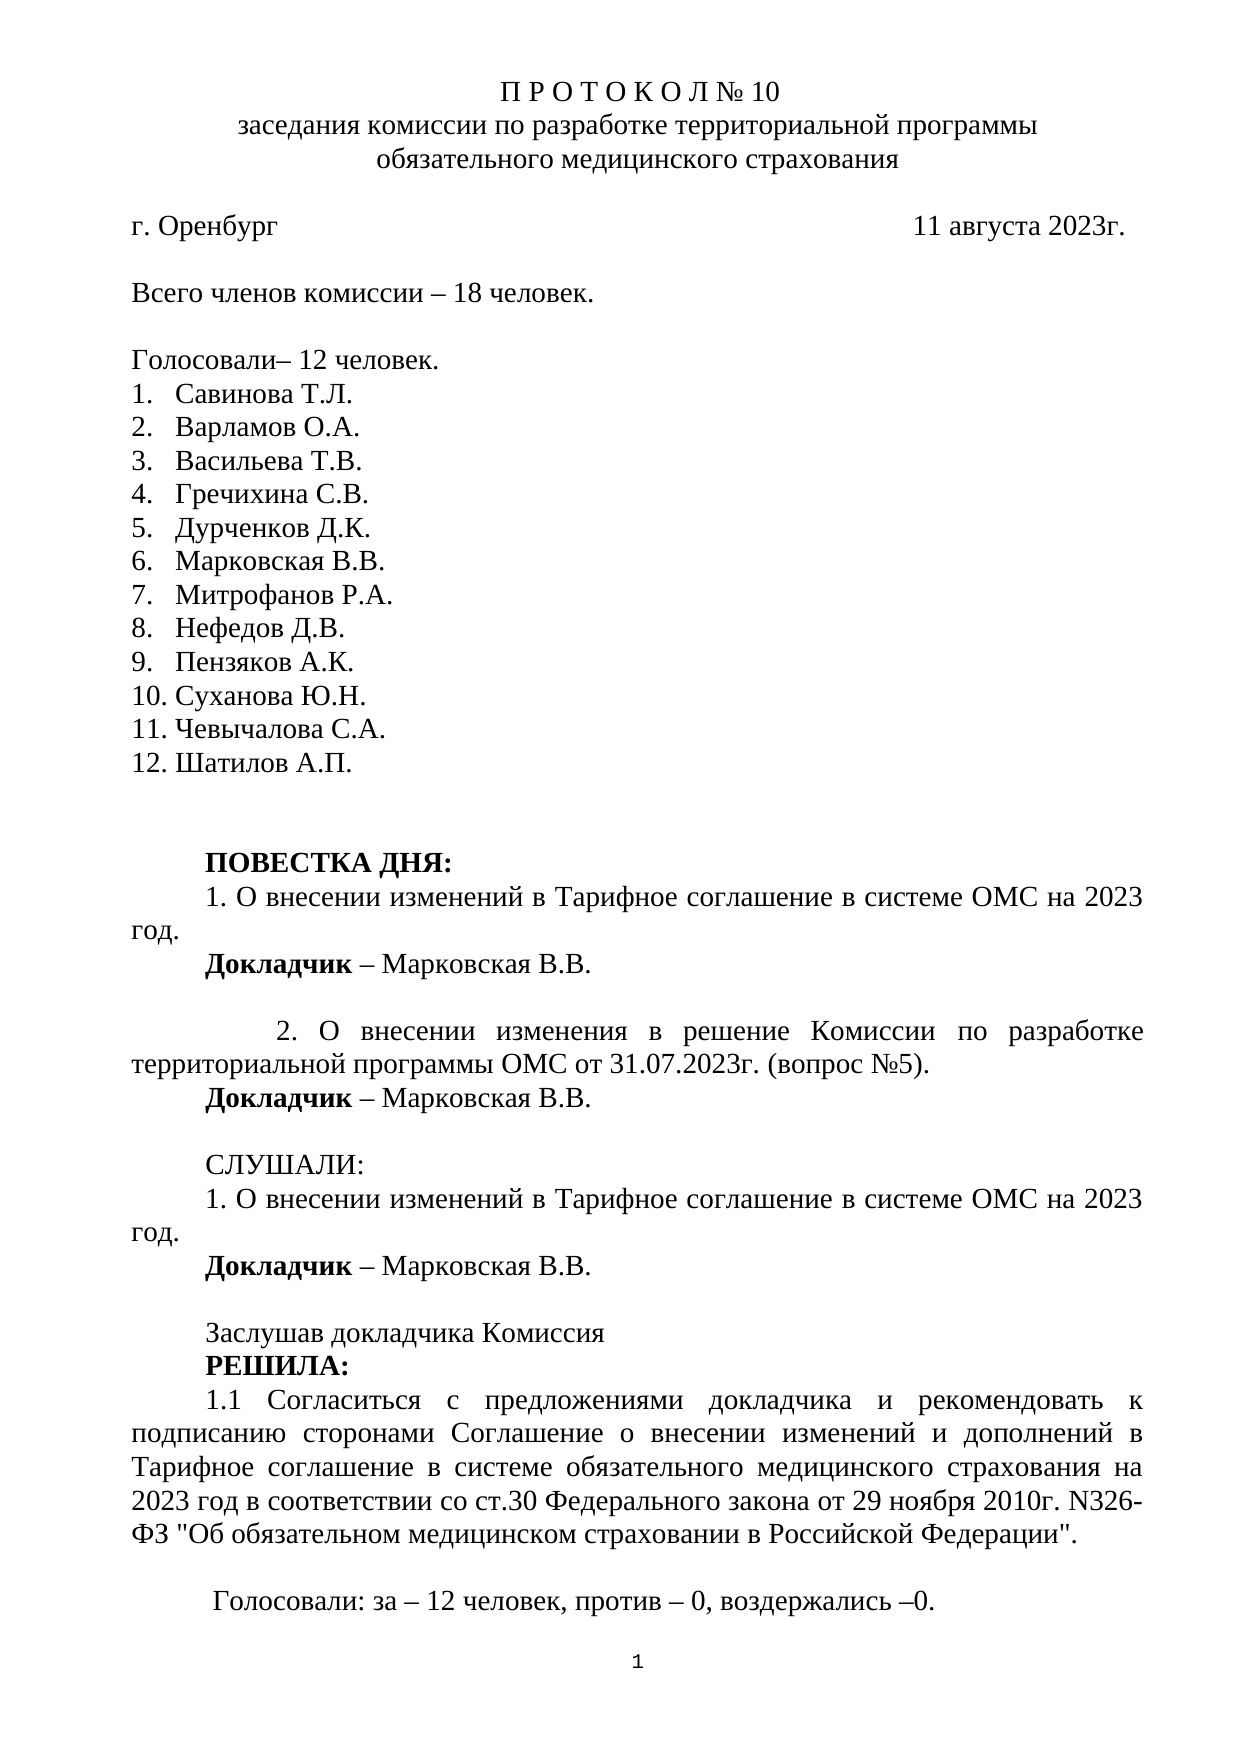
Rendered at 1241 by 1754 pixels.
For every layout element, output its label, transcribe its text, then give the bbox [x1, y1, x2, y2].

text 2. О внесении изменения в решение Комиссии по разработке территориальной программы ОМС от 31.07.2023г. (вопрос №5). [131, 1013, 1144, 1080]
text заседания комиссии по разработке территориальной программы [131, 107, 1144, 141]
text 3. Васильева Т.В. [131, 443, 1144, 476]
text 11. Чевычалова С.А. [131, 711, 1144, 745]
text 4. Гречихина С.В. [131, 476, 1144, 510]
text 7. Митрофанов Р.А. [131, 577, 1144, 611]
text ПОВЕСТКА ДНЯ: [131, 845, 1144, 879]
text 1. О внесении изменений в Тарифное соглашение в системе ОМС на 2023 год. [131, 1181, 1144, 1248]
text 10. Суханова Ю.Н. [131, 678, 1144, 711]
text 5. Дурченков Д.К. [131, 510, 1144, 543]
text Всего членов комиссии – 18 человек. [131, 275, 1144, 309]
text г. Оренбург 11 августа 2023г. [131, 208, 1144, 242]
text Голосовали– 12 человек. [131, 342, 1144, 376]
text обязательного медицинского страхования [131, 141, 1144, 174]
text 6. Марковская В.В. [131, 543, 1144, 577]
text 12. Шатилов А.П. [131, 745, 1144, 778]
text Голосовали: за – 12 человек, против – 0, воздержались –0. [131, 1583, 1144, 1617]
text 8. Нефедов Д.В. [131, 611, 1144, 644]
text Докладчик – Марковская В.В. [131, 946, 1144, 979]
text 1. О внесении изменений в Тарифное соглашение в системе ОМС на 2023 год. [131, 879, 1144, 946]
text Заслушав докладчика Комиссия [131, 1315, 1144, 1348]
text 1.1 Согласиться с предложениями докладчика и рекомендовать к подписанию сторонами Соглашение о внесении изменений и дополнений в Тарифное соглашение в системе обязательного медицинского страхования на 2023 год в соответствии со ст.30 Федерального закона от 29 ноября 2010г. N326-ФЗ "Об обязательном медицинском страховании в Российской Федерации". [131, 1382, 1144, 1550]
text 2. Варламов О.А. [131, 409, 1144, 443]
text П Р О Т О К О Л № 10 [131, 74, 1144, 107]
text Докладчик – Марковская В.В. [131, 1080, 1144, 1114]
text 9. Пензяков А.К. [131, 644, 1144, 678]
text СЛУШАЛИ: [131, 1147, 1144, 1181]
text РЕШИЛА: [131, 1348, 1144, 1382]
text Докладчик – Марковская В.В. [131, 1248, 1144, 1281]
text 1. Савинова Т.Л. [131, 376, 1144, 409]
